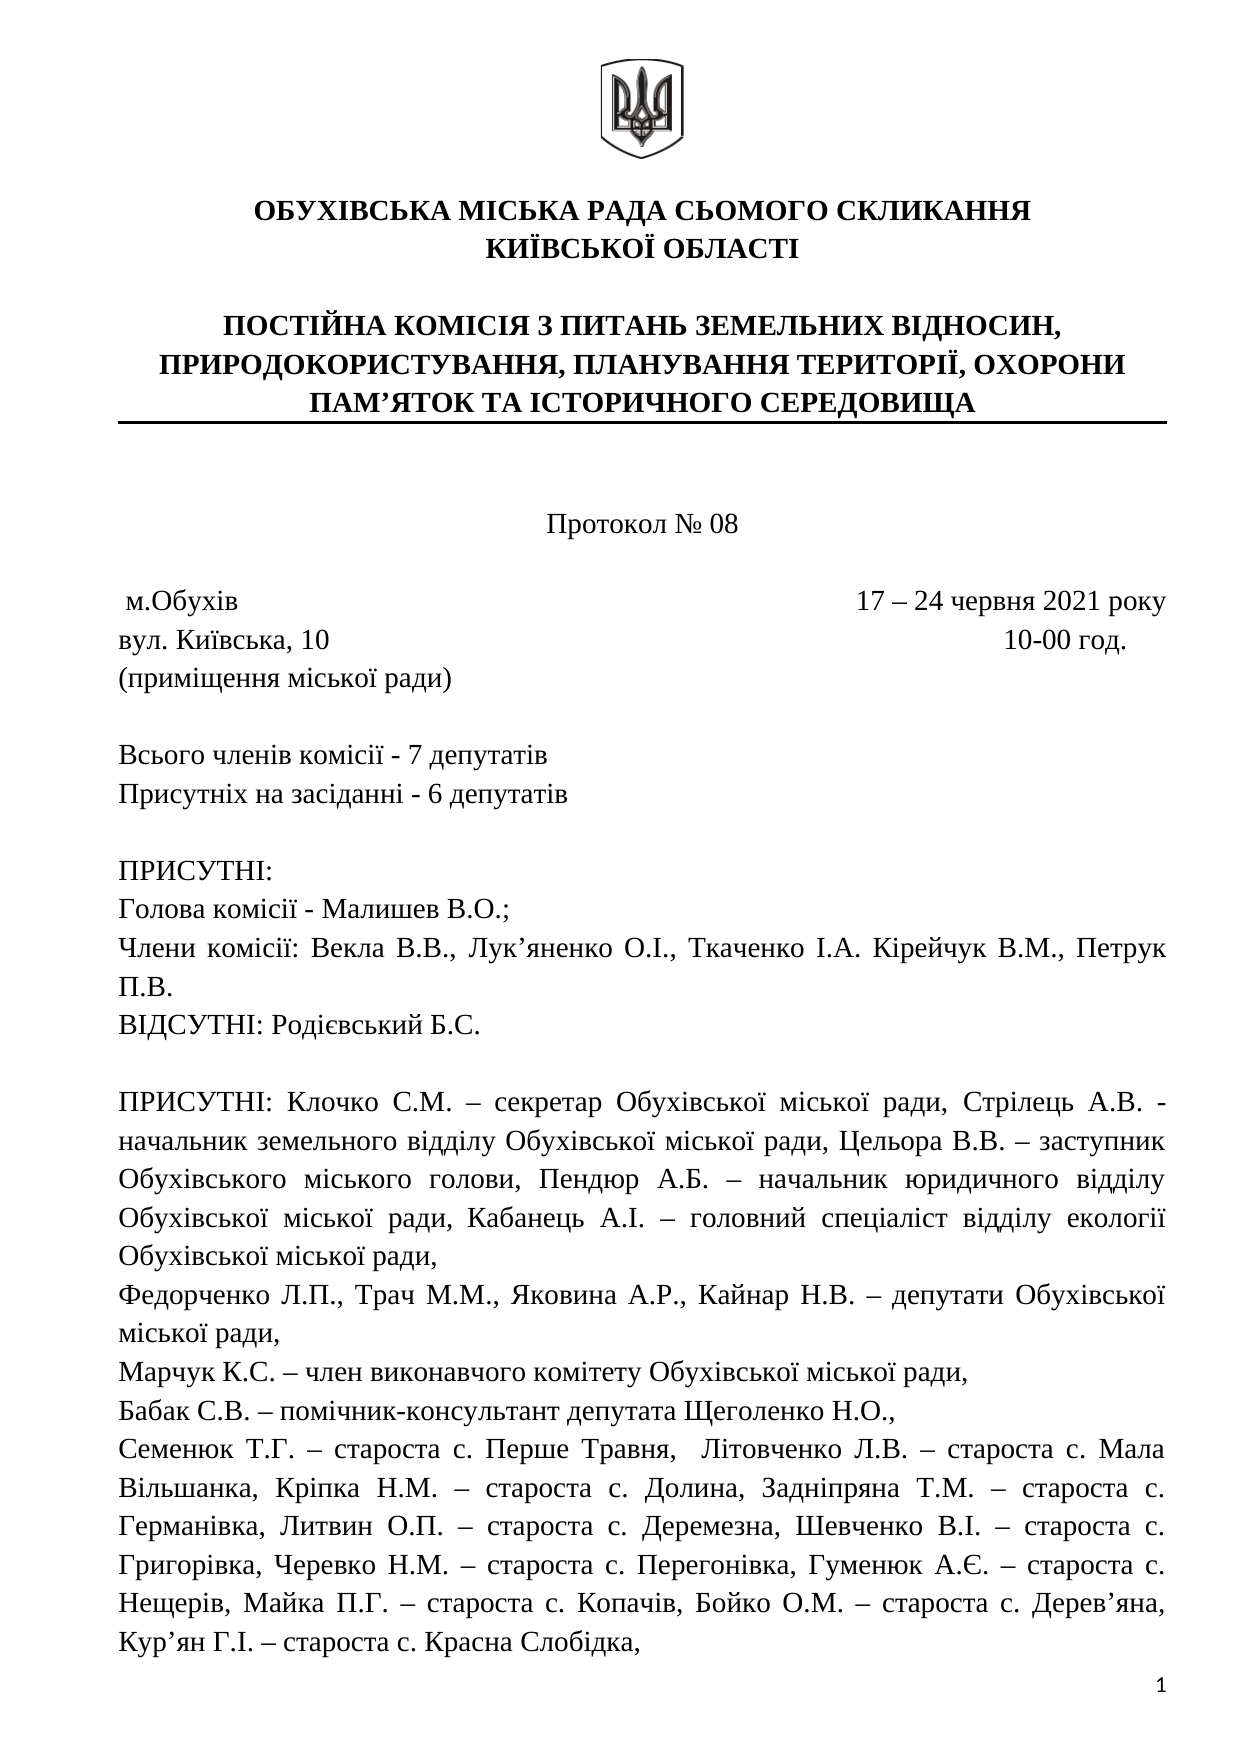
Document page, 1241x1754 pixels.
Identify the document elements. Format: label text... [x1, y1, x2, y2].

text (приміщення міської ради) [118, 660, 1167, 694]
picture [600, 59, 684, 159]
text Голова комісії - Малишев В.О.; [118, 892, 1167, 925]
text вул. Київська, 10 10-00 год. [118, 622, 1167, 655]
text Протокол № 08 [118, 506, 1167, 540]
text м.Обухів 17 – 24 червня 2021 року [125, 583, 1167, 617]
text КИЇВСЬКОЇ ОБЛАСТІ [118, 231, 1167, 265]
text Бабак С.В. – помічник-консультант депутата Щеголенко Н.О., [118, 1393, 1167, 1426]
text Всього членів комісії - 7 депутатів [118, 737, 1167, 771]
text ПОСТІЙНА КОМІСІЯ З ПИТАНЬ ЗЕМЕЛЬНИХ ВІДНОСИН, ПРИРОДОКОРИСТУВАННЯ, ПЛАНУВАННЯ ТЕРИТОРІЇ, ОХОРОНИ ПАМ’ЯТОК ТА ІСТОРИЧНОГО СЕРЕДОВИЩА [118, 308, 1167, 421]
text ПРИСУТНІ: Клочко С.М. – секретар Обухівської міської ради, Стрілець А.В. - начальник земельного відділу Обухівської міської ради, Цельора В.В. – заступник Обухівського міського голови, Пендюр А.Б. – начальник юридичного відділу Обухівської міської ради, Кабанець А.І. – головний спеціаліст відділу екології Обухівської міської ради, [118, 1084, 1167, 1272]
text Присутніх на засіданні - 6 депутатів [118, 776, 1167, 809]
text Федорченко Л.П., Трач М.М., Яковина А.Р., Кайнар Н.В. – депутати Обухівської міської ради, [118, 1277, 1167, 1349]
text Члени комісії: Векла В.В., Лук’яненко О.І., Ткаченко І.А. Кірейчук В.М., Петрук П.В. [118, 930, 1167, 1002]
text ПРИСУТНІ: [118, 853, 1167, 887]
text Семенюк Т.Г. – староста с. Перше Травня, Літовченко Л.В. – староста с. Мала Вільшанка, Кріпка Н.М. – староста с. Долина, Задніпряна Т.М. – староста с. Германівка, Литвин О.П. – староста с. Деремезна, Шевченко В.І. – староста с. Григорівка, Черевко Н.М. – староста с. Перегонівка, Гуменюк А.Є. – староста с. Нещерів, Майка П.Г. – староста с. Копачів, Бойко О.М. – староста с. Дерев’яна, Кур’ян Г.І. – староста с. Красна Слобідка, [118, 1431, 1167, 1657]
text ОБУХІВСЬКА МІСЬКА РАДА СЬОМОГО СКЛИКАННЯ [118, 193, 1167, 226]
text Марчук К.С. – член виконавчого комітету Обухівської міської ради, [118, 1354, 1167, 1388]
text ВІДСУТНІ: Родієвський Б.С. [118, 1007, 1167, 1041]
